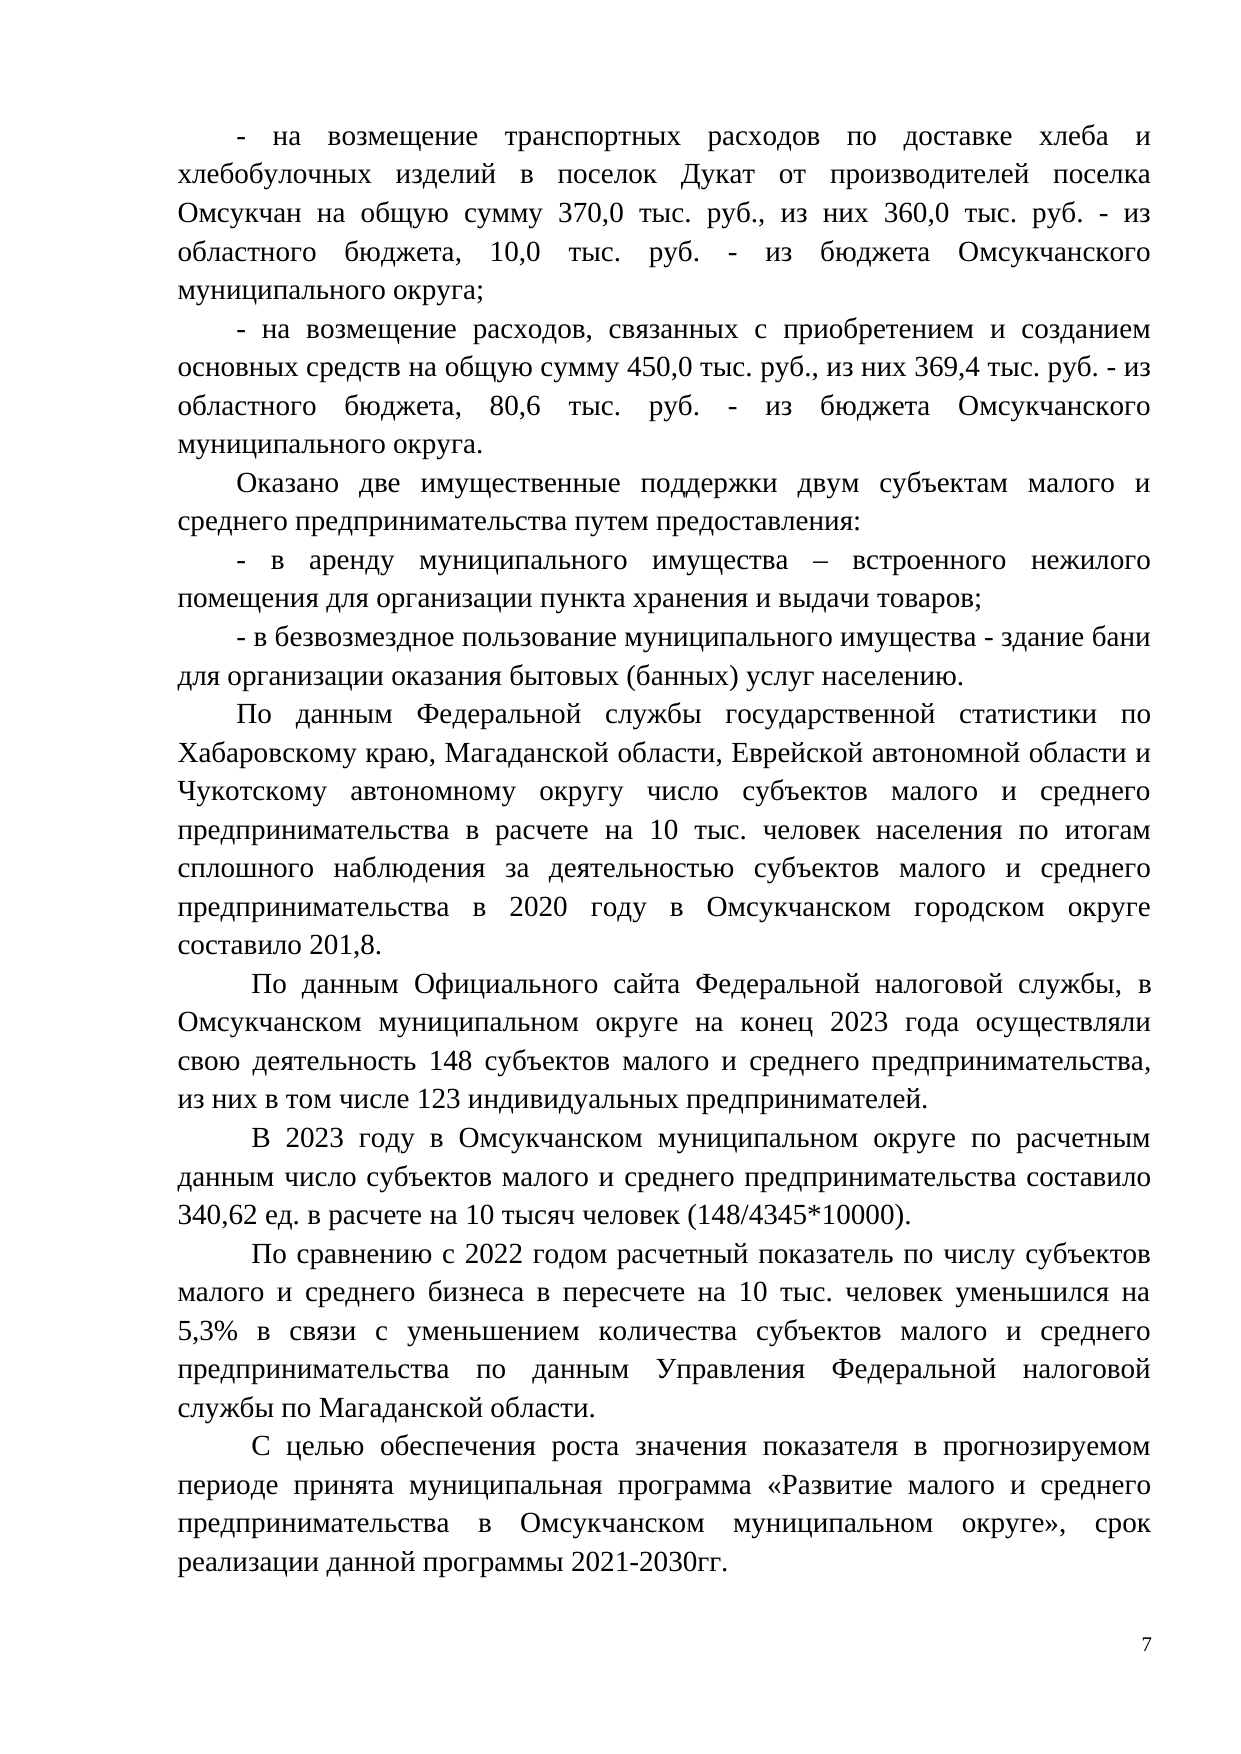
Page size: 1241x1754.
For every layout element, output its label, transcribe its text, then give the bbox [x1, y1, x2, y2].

text По данным Официального сайта Федеральной налоговой службы, в Омсукчанском муниципальном округе на конец 2023 года осуществляли свою деятельность 148 субъектов малого и среднего предпринимательства, из них в том числе 123 индивидуальных предпринимателей. [177, 966, 1152, 1115]
text По сравнению с 2022 годом расчетный показатель по числу субъектов малого и среднего бизнеса в пересчете на 10 тыс. человек уменьшился на 5,3% в связи с уменьшением количества субъектов малого и среднего предпринимательства по данным Управления Федеральной налоговой службы по Магаданской области. [177, 1236, 1152, 1423]
text С целью обеспечения роста значения показателя в прогнозируемом периоде принята муниципальная программа «Развитие малого и среднего предпринимательства в Омсукчанском муниципальном округе», срок реализации данной программы 2021-2030гг. [177, 1428, 1152, 1578]
text - в аренду муниципального имущества – встроенного нежилого помещения для организации пункта хранения и выдачи товаров; [177, 542, 1152, 614]
text По данным Федеральной службы государственной статистики по Хабаровскому краю, Магаданской области, Еврейской автономной области и Чукотскому автономному округу число субъектов малого и среднего предпринимательства в расчете на 10 тыс. человек населения по итогам сплошного наблюдения за деятельностью субъектов малого и среднего предпринимательства в 2020 году в Омсукчанском городском округе составило 201,8. [177, 696, 1152, 961]
text - в безвозмездное пользование муниципального имущества - здание бани для организации оказания бытовых (банных) услуг населению. [177, 619, 1152, 691]
text Оказано две имущественные поддержки двум субъектам малого и среднего предпринимательства путем предоставления: [177, 465, 1152, 537]
text В 2023 году в Омсукчанском муниципальном округе по расчетным данным число субъектов малого и среднего предпринимательства составило 340,62 ед. в расчете на 10 тысяч человек (148/4345*10000). [177, 1120, 1152, 1231]
text - на возмещение транспортных расходов по доставке хлеба и хлебобулочных изделий в поселок Дукат от производителей поселка Омсукчан на общую сумму 370,0 тыс. руб., из них 360,0 тыс. руб. - из областного бюджета, 10,0 тыс. руб. - из бюджета Омсукчанского муниципального округа; [177, 118, 1152, 306]
text - на возмещение расходов, связанных с приобретением и созданием основных средств на общую сумму 450,0 тыс. руб., из них 369,4 тыс. руб. - из областного бюджета, 80,6 тыс. руб. - из бюджета Омсукчанского муниципального округа. [177, 311, 1152, 460]
